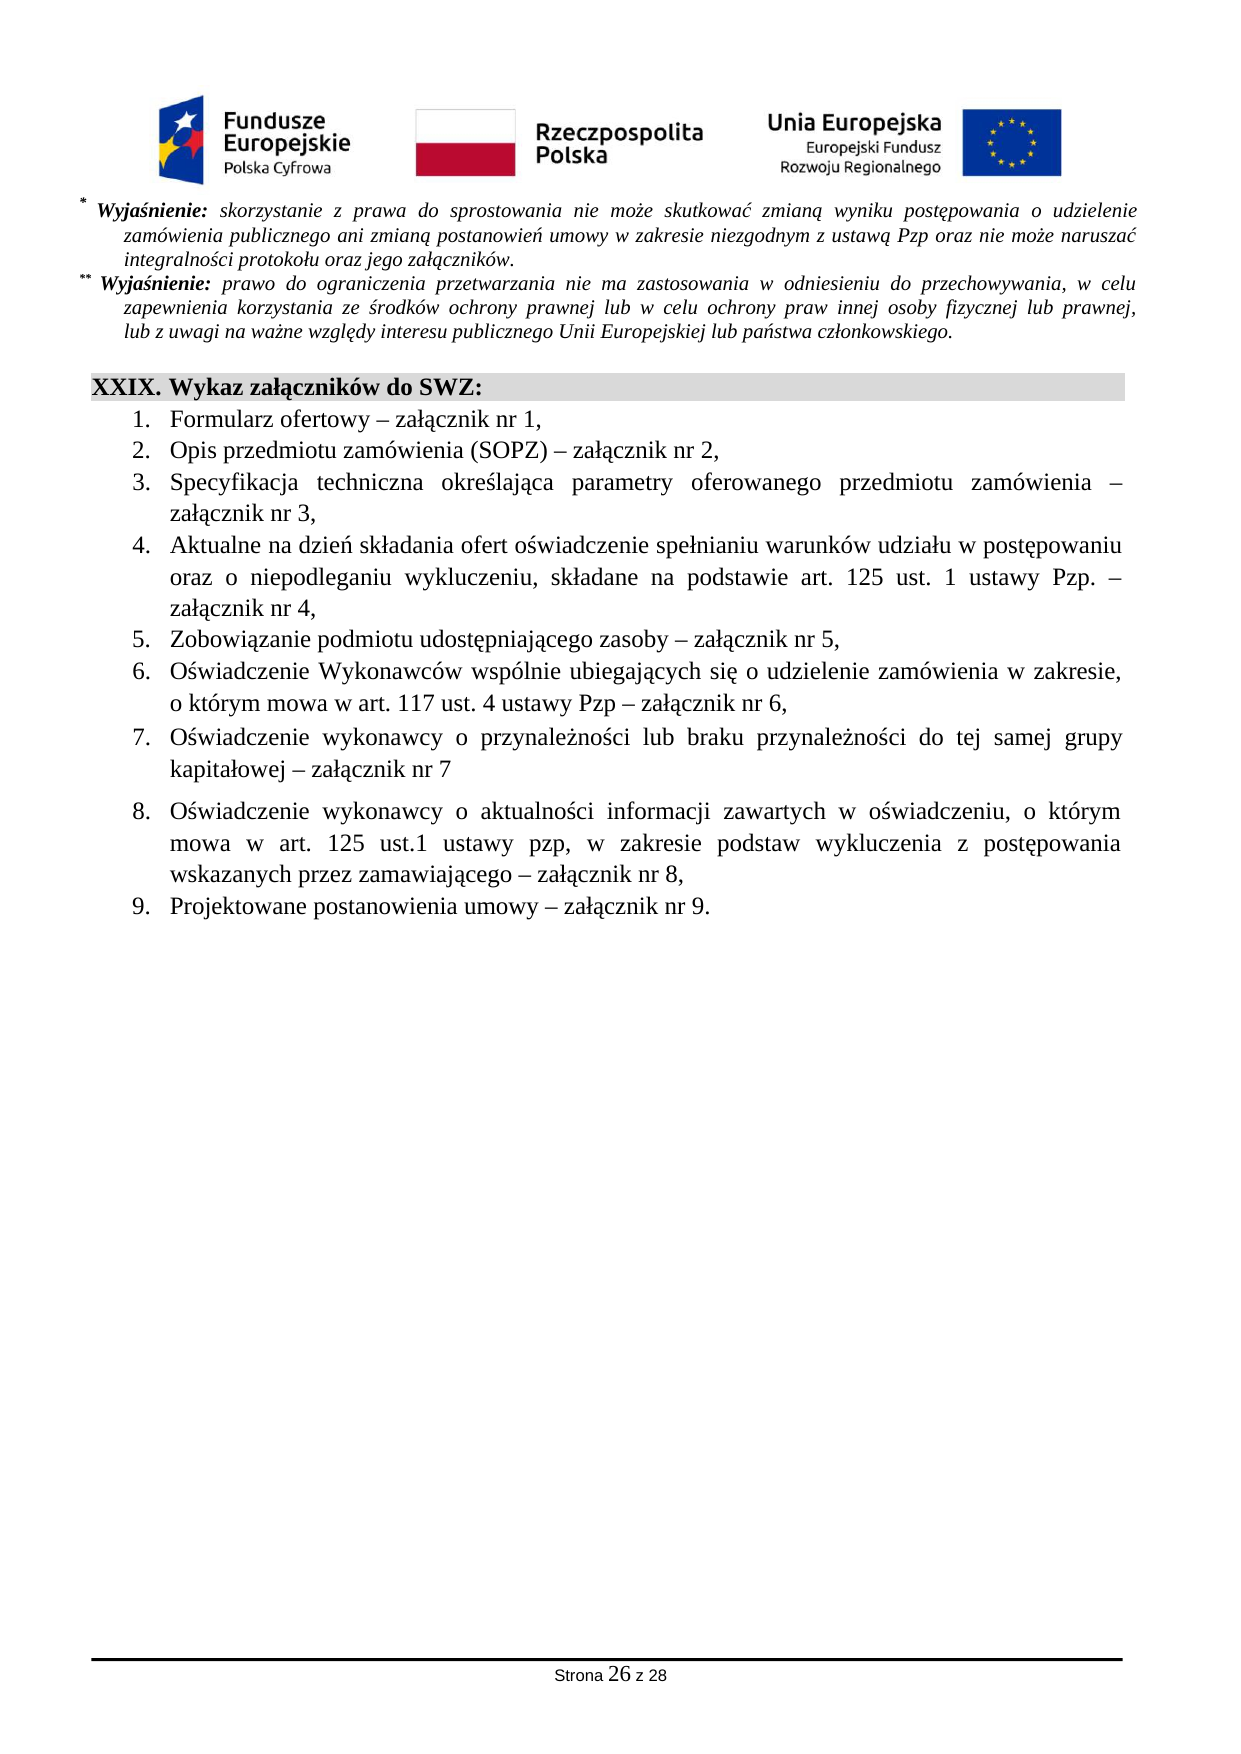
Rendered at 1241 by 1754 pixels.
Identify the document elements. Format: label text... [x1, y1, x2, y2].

list Zobowiązanie podmiotu udostępniającego zasoby – załącznik nr 5, [132, 625, 1138, 653]
list Formularz ofertowy – załącznik nr 1, [132, 404, 1138, 432]
list Opis przedmiotu zamówienia (SOPZ) – załącznik nr 2, [132, 435, 1138, 464]
list ** Wyjaśnienie: prawo do ograniczenia przetwarzania nie ma zastosowania w odniesieniu do przechowywania, w celu zapewnienia korzystania ze środków ochrony prawnej lub w celu ochrony praw innej osoby fizycznej lub prawnej, lub z uwagi na ważne względy interesu publicznego Unii Europejskiej lub państwa członkowskiego. [79, 271, 1138, 343]
subtitle Wykaz załączników do SWZ: [91, 372, 1138, 401]
list Aktualne na dzień składania ofert oświadczenie spełnianiu warunków udziału w postępowaniu oraz o niepodleganiu wykluczeniu, składane na podstawie art. 125 ust. 1 ustawy Pzp. – załącznik nr 4, [132, 530, 1123, 622]
list Oświadczenie Wykonawców wspólnie ubiegających się o udzielenie zamówienia w zakresie, o którym mowa w art. 117 ust. 4 ustawy Pzp – załącznik nr 6, [132, 656, 1123, 717]
list Oświadczenie wykonawcy o aktualności informacji zawartych w oświadczeniu, o którym mowa w art. 125 ust.1 ustawy pzp, w zakresie podstaw wykluczenia z postępowania wskazanych przez zamawiającego – załącznik nr 8, [132, 796, 1122, 888]
list * Wyjaśnienie: skorzystanie z prawa do sprostowania nie może skutkować zmianą wyniku postępowania o udzielenie zamówienia publicznego ani zmianą postanowień umowy w zakresie niezgodnym z ustawą Pzp oraz nie może naruszać integralności protokołu oraz jego załączników. [79, 194, 1138, 271]
list Projektowane postanowienia umowy – załącznik nr 9. [132, 891, 1138, 920]
picture [149, 85, 1063, 194]
list Oświadczenie wykonawcy o przynależności lub braku przynależności do tej samej grupy kapitałowej – załącznik nr 7 [132, 722, 1123, 783]
list Specyfikacja techniczna określająca parametry oferowanego przedmiotu zamówienia – załącznik nr 3, [132, 467, 1123, 527]
